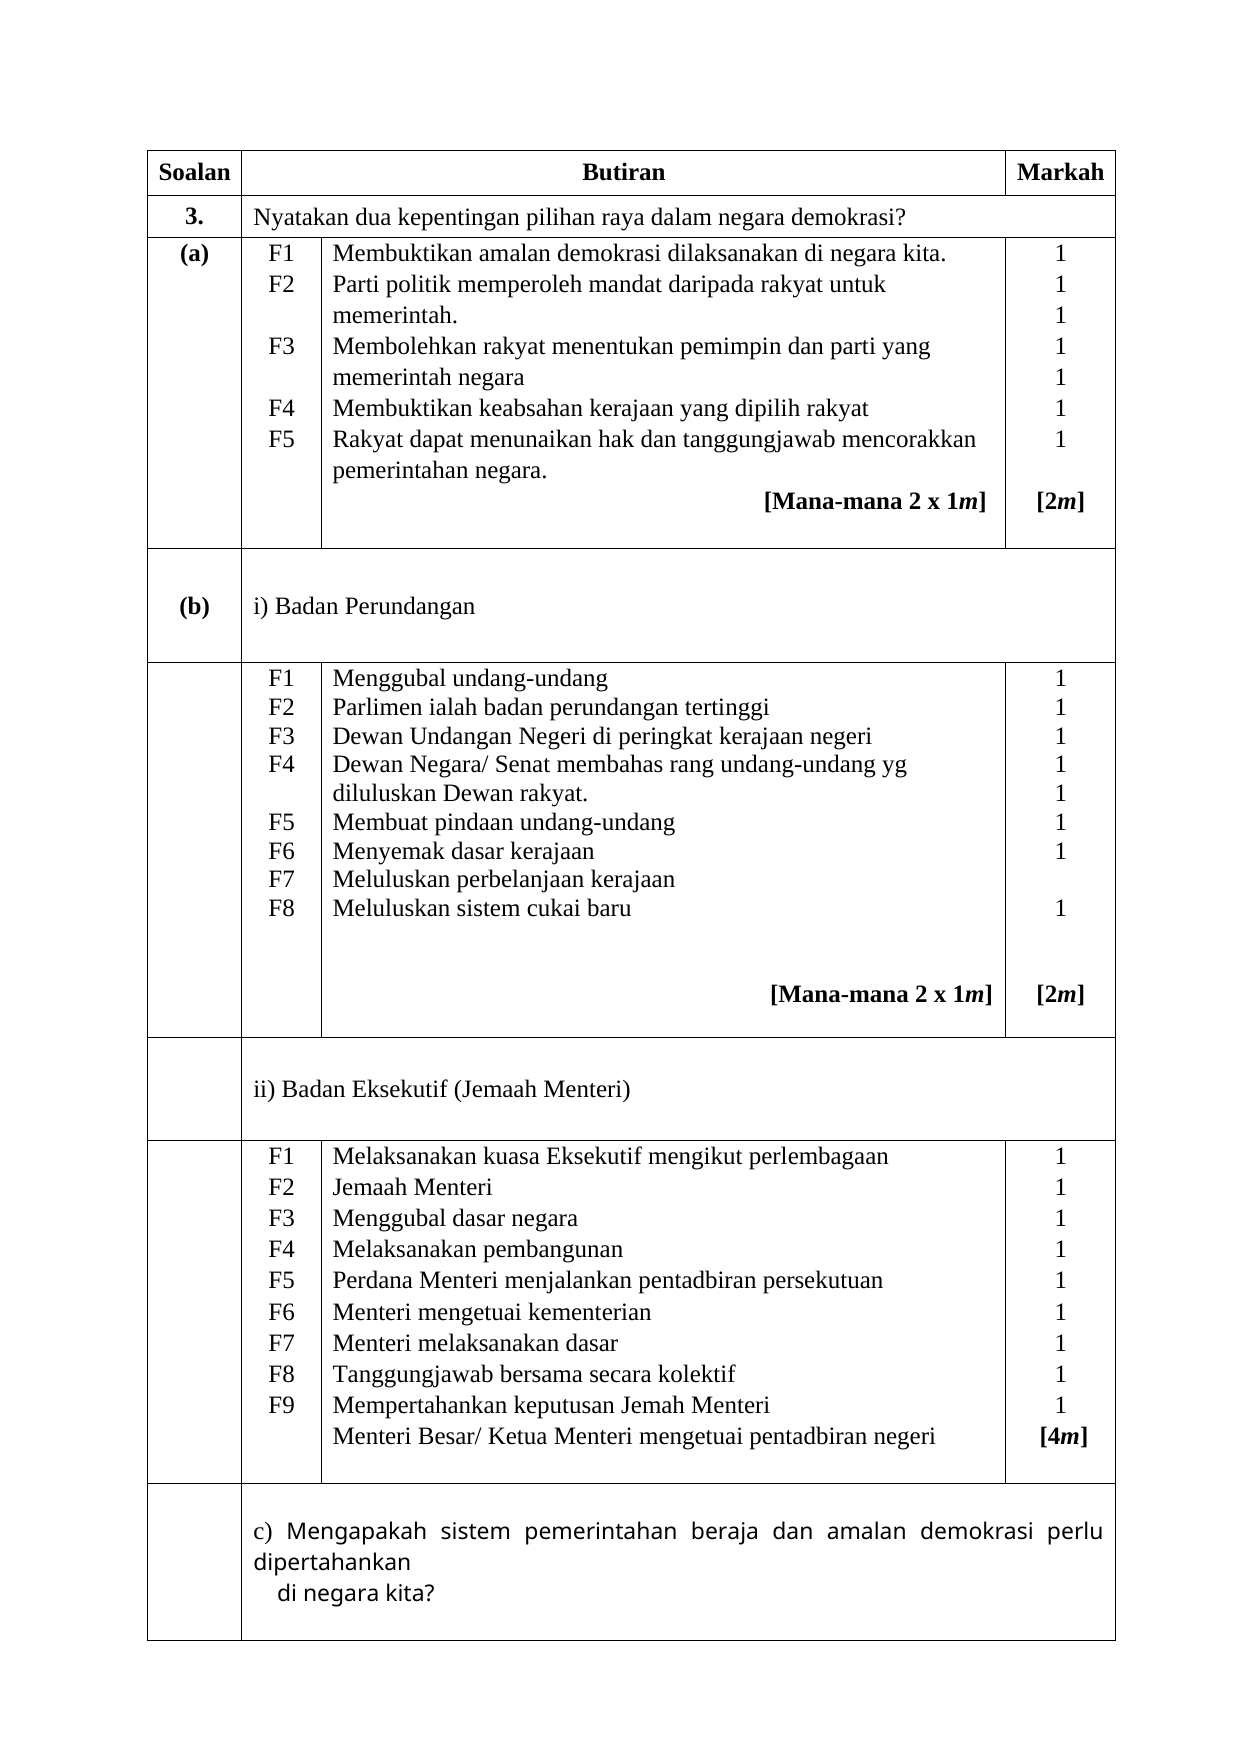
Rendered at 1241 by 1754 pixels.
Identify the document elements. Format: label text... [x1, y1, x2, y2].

table_cell 1 1 1 1 1 1 1 1 [2m] [1006, 663, 1115, 1037]
table_cell [148, 1038, 241, 1140]
table_cell i) Badan Perundangan [242, 549, 1115, 662]
table_cell (a) [148, 238, 241, 548]
table_header Soalan [148, 151, 241, 194]
table_cell 1 1 1 1 1 1 1 1 1 [4m] [1006, 1141, 1115, 1483]
table_header Markah [1006, 151, 1115, 194]
table_cell 1 1 1 1 1 1 1 [2m] [1006, 238, 1115, 548]
table_cell 3. [148, 196, 241, 237]
table_cell F1 F2 F3 F4 F5 F6 F7 F8 F9 [242, 1141, 321, 1483]
table_cell Membuktikan amalan demokrasi dilaksanakan di negara kita. Parti politik memperoleh mandat daripada rakyat untuk memerintah. Membolehkan rakyat menentukan pemimpin dan parti yang memerintah negara Membuktikan keabsahan kerajaan yang dipilih rakyat Rakyat dapat menunaikan hak dan tanggungjawab mencorakkan pemerintahan negara. [Mana-mana 2 x 1m] [322, 238, 1005, 548]
table_cell Nyatakan dua kepentingan pilihan raya dalam negara demokrasi? [242, 196, 1115, 237]
table_cell [148, 663, 241, 1037]
table_cell (b) [148, 549, 241, 662]
table_cell F1 F2 F3 F4 F5 [242, 238, 321, 548]
table_cell Menggubal undang-undang Parlimen ialah badan perundangan tertinggi Dewan Undangan Negeri di peringkat kerajaan negeri Dewan Negara/ Senat membahas rang undang-undang yg diluluskan Dewan rakyat. Membuat pindaan undang-undang Menyemak dasar kerajaan Meluluskan perbelanjaan kerajaan Meluluskan sistem cukai baru [Mana-mana 2 x 1m] [322, 663, 1005, 1037]
table_cell Melaksanakan kuasa Eksekutif mengikut perlembagaan Jemaah Menteri Menggubal dasar negara Melaksanakan pembangunan Perdana Menteri menjalankan pentadbiran persekutuan Menteri mengetuai kementerian Menteri melaksanakan dasar Tanggungjawab bersama secara kolektif Mempertahankan keputusan Jemah Menteri Menteri Besar/ Ketua Menteri mengetuai pentadbiran negeri [322, 1141, 1005, 1483]
table_cell F1 F2 F3 F4 F5 F6 F7 F8 [242, 663, 321, 1037]
table_cell ii) Badan Eksekutif (Jemaah Menteri) [242, 1038, 1115, 1140]
table_cell [148, 1484, 241, 1640]
table_cell [148, 1141, 241, 1483]
table_header Butiran [242, 151, 1005, 194]
table_cell c) Mengapakah sistem pemerintahan beraja dan amalan demokrasi perlu dipertahankan di negara kita? [242, 1484, 1115, 1640]
